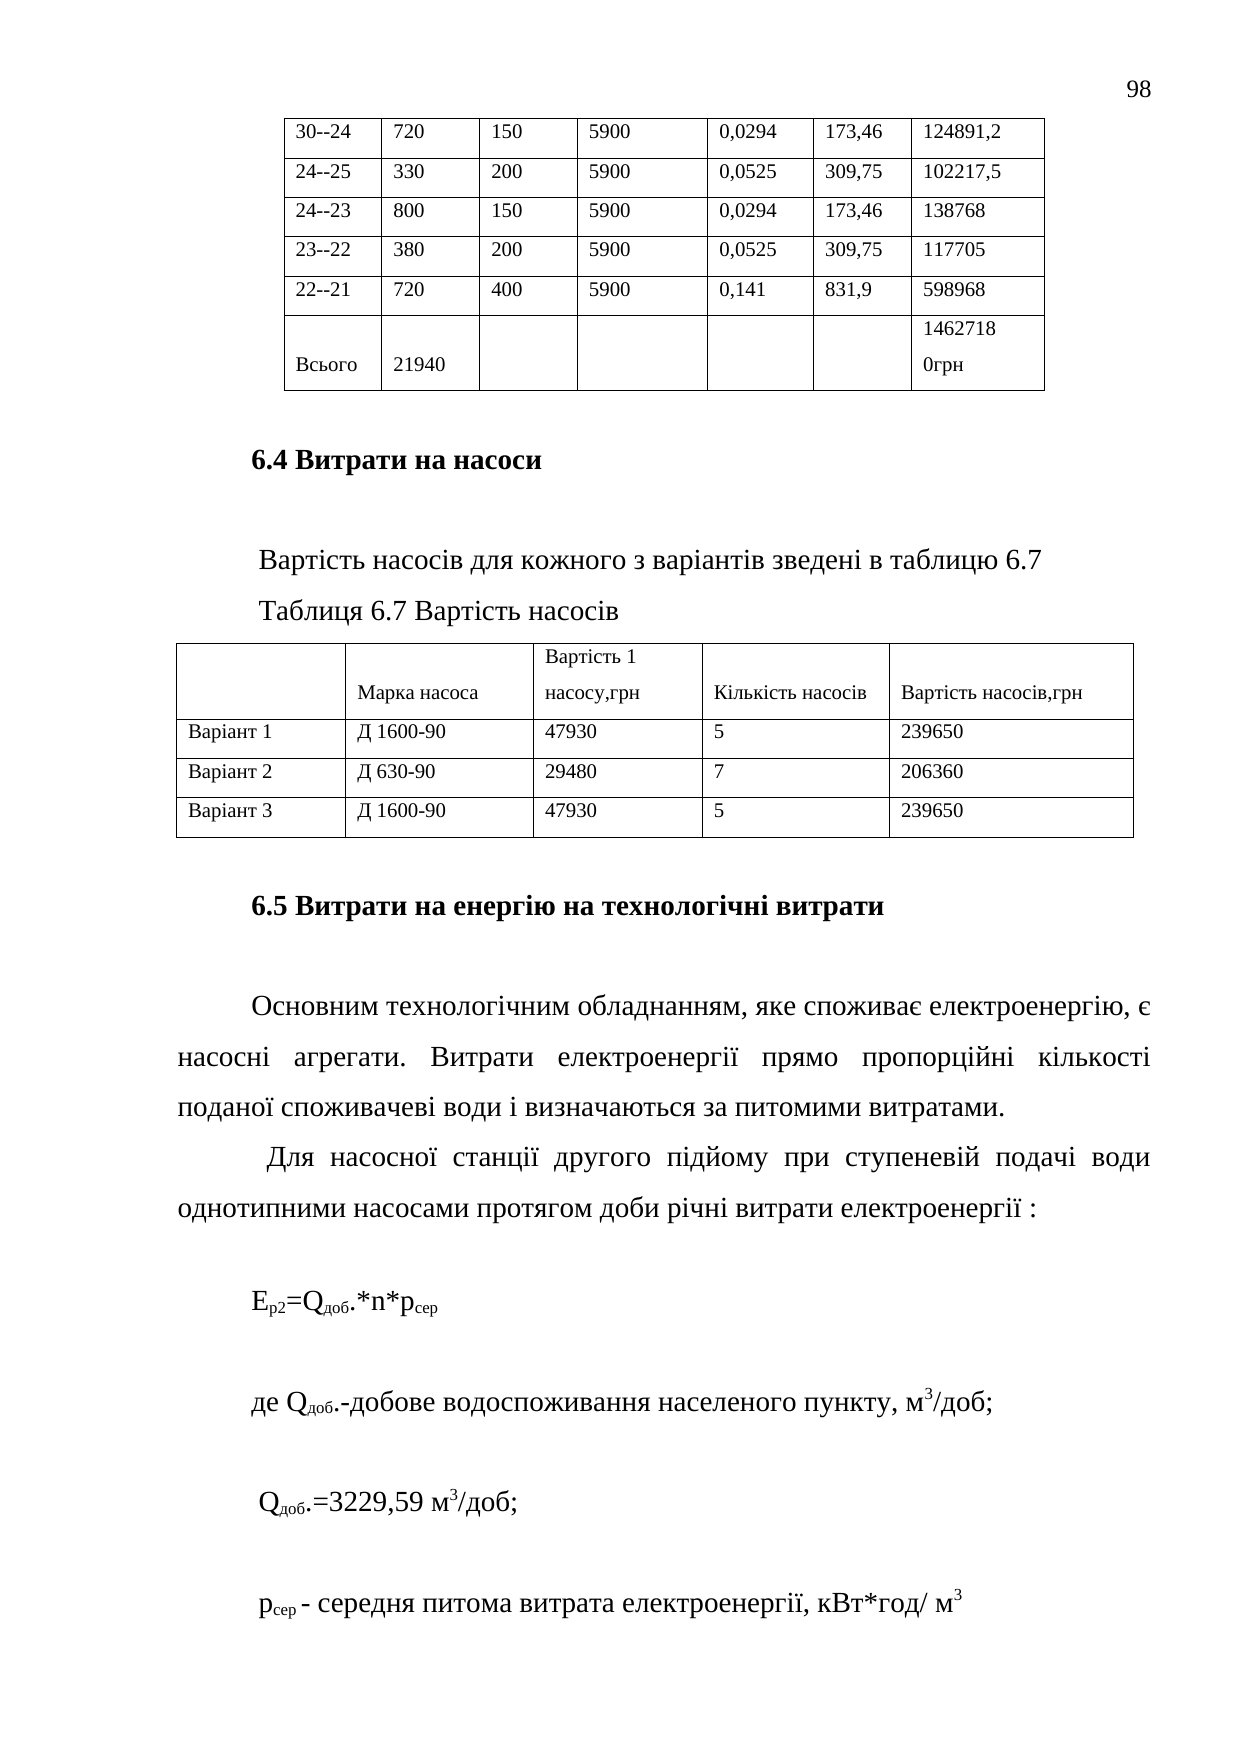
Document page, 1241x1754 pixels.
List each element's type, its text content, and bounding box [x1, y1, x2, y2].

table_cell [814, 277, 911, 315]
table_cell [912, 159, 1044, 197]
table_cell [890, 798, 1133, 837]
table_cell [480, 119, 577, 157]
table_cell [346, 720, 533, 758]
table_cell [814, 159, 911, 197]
text рсер - середня питома витрата електроенергії, кВт*год/ м3 [177, 1585, 1152, 1619]
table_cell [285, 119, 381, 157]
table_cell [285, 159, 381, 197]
text де Qдоб.-добове водоспоживання населеного пункту, м3/доб; [177, 1384, 1152, 1417]
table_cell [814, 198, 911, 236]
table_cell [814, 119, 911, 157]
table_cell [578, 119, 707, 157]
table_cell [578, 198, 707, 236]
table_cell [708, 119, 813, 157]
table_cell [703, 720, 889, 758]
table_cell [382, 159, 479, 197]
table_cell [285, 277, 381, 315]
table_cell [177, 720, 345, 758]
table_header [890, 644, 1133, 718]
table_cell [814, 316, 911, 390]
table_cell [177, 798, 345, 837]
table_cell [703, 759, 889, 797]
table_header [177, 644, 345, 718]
text 6.4 Витрати на насоси [177, 442, 1152, 475]
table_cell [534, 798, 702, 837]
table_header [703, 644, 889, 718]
text Qдоб.=3229,59 м3/доб; [177, 1484, 1152, 1518]
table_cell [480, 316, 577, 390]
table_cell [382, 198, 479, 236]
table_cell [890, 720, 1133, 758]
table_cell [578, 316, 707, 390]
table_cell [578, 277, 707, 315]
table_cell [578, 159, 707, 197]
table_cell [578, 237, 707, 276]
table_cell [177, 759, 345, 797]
text Основним технологічним обладнанням, яке споживає електроенергію, є насосні агрегати. Витрати електроенергії прямо пропорційні кількості поданої споживачеві води і визначаються за питомими витратами. [177, 988, 1152, 1123]
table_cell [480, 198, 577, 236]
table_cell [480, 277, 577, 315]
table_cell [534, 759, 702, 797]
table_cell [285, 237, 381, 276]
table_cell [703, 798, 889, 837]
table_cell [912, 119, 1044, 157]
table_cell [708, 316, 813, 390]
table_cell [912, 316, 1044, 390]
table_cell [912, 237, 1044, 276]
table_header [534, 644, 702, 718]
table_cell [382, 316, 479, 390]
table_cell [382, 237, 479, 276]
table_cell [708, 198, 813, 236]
text Таблиця 6.7 Вартість насосів [177, 593, 1152, 626]
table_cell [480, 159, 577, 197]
text Ер2=Qдоб.*n*рсер [177, 1283, 1152, 1317]
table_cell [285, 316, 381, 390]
text Для насосної станції другого підйому при ступеневій подачі води однотипними насосами протягом доби річні витрати електроенергії : [177, 1139, 1152, 1223]
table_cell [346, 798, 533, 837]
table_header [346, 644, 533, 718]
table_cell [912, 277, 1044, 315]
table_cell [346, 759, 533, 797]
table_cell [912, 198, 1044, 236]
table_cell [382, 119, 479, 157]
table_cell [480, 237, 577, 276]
text Вартість насосів для кожного з варіантів зведені в таблицю 6.7 [177, 542, 1152, 576]
text 6.5 Витрати на енергію на технологічні витрати [177, 888, 1152, 921]
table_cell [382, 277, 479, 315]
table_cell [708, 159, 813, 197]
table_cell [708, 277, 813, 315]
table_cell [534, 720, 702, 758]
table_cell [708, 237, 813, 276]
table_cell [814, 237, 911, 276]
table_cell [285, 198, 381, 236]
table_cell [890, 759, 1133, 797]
